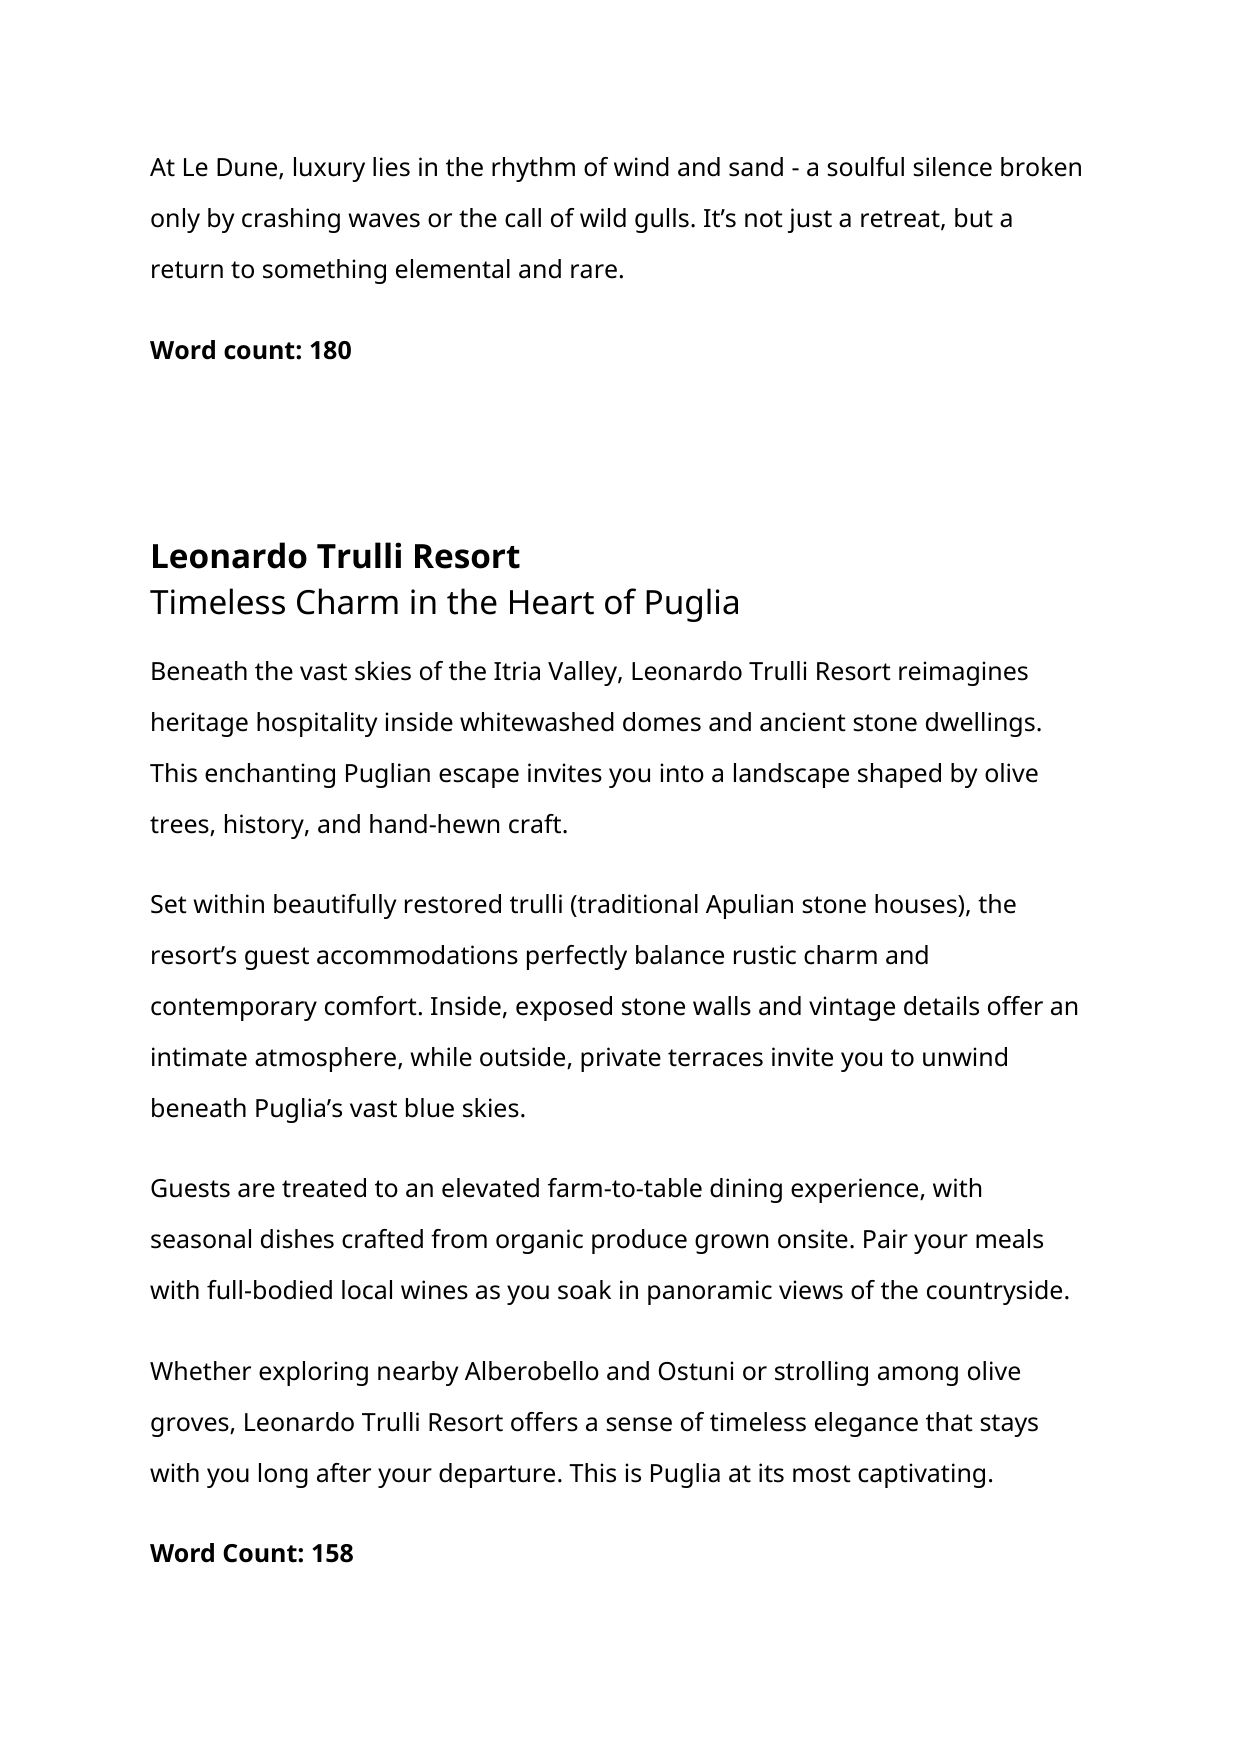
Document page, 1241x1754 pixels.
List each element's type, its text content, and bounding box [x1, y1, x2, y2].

text At Le Dune, luxury lies in the rhythm of wind and sand - a soulful silence broken only by crashing waves or the call of wild gulls. It’s not just a retreat, but a return to something elemental and rare. [150, 150, 1090, 286]
text Beneath the vast skies of the Itria Valley, Leonardo Trulli Resort reimagines heritage hospitality inside whitewashed domes and ancient stone dwellings. This enchanting Puglian escape invites you into a landscape shaped by olive trees, history, and hand-hewn craft. [150, 653, 1090, 840]
text Guests are treated to an elevated farm-to-table dining experience, with seasonal dishes crafted from organic produce grown onsite. Pair your meals with full-bodied local wines as you soak in panoramic views of the countryside. [150, 1171, 1090, 1307]
text Set within beautifully restored trulli (traditional Apulian stone houses), the resort’s guest accommodations perfectly balance rustic charm and contemporary comfort. Inside, exposed stone walls and vintage details offer an intimate atmosphere, while outside, private terraces invite you to unwind beneath Puglia’s vast blue skies. [150, 887, 1090, 1125]
text Leonardo Trulli Resort Timeless Charm in the Heart of Puglia [150, 533, 1090, 624]
text Word count: 180 [150, 332, 1090, 366]
text Word Count: 158 [150, 1536, 1090, 1569]
text Whether exploring nearby Alberobello and Ostuni or strolling among olive groves, Leonardo Trulli Resort offers a sense of timeless elegance that stays with you long after your departure. This is Puglia at its most captivating. [150, 1353, 1090, 1489]
